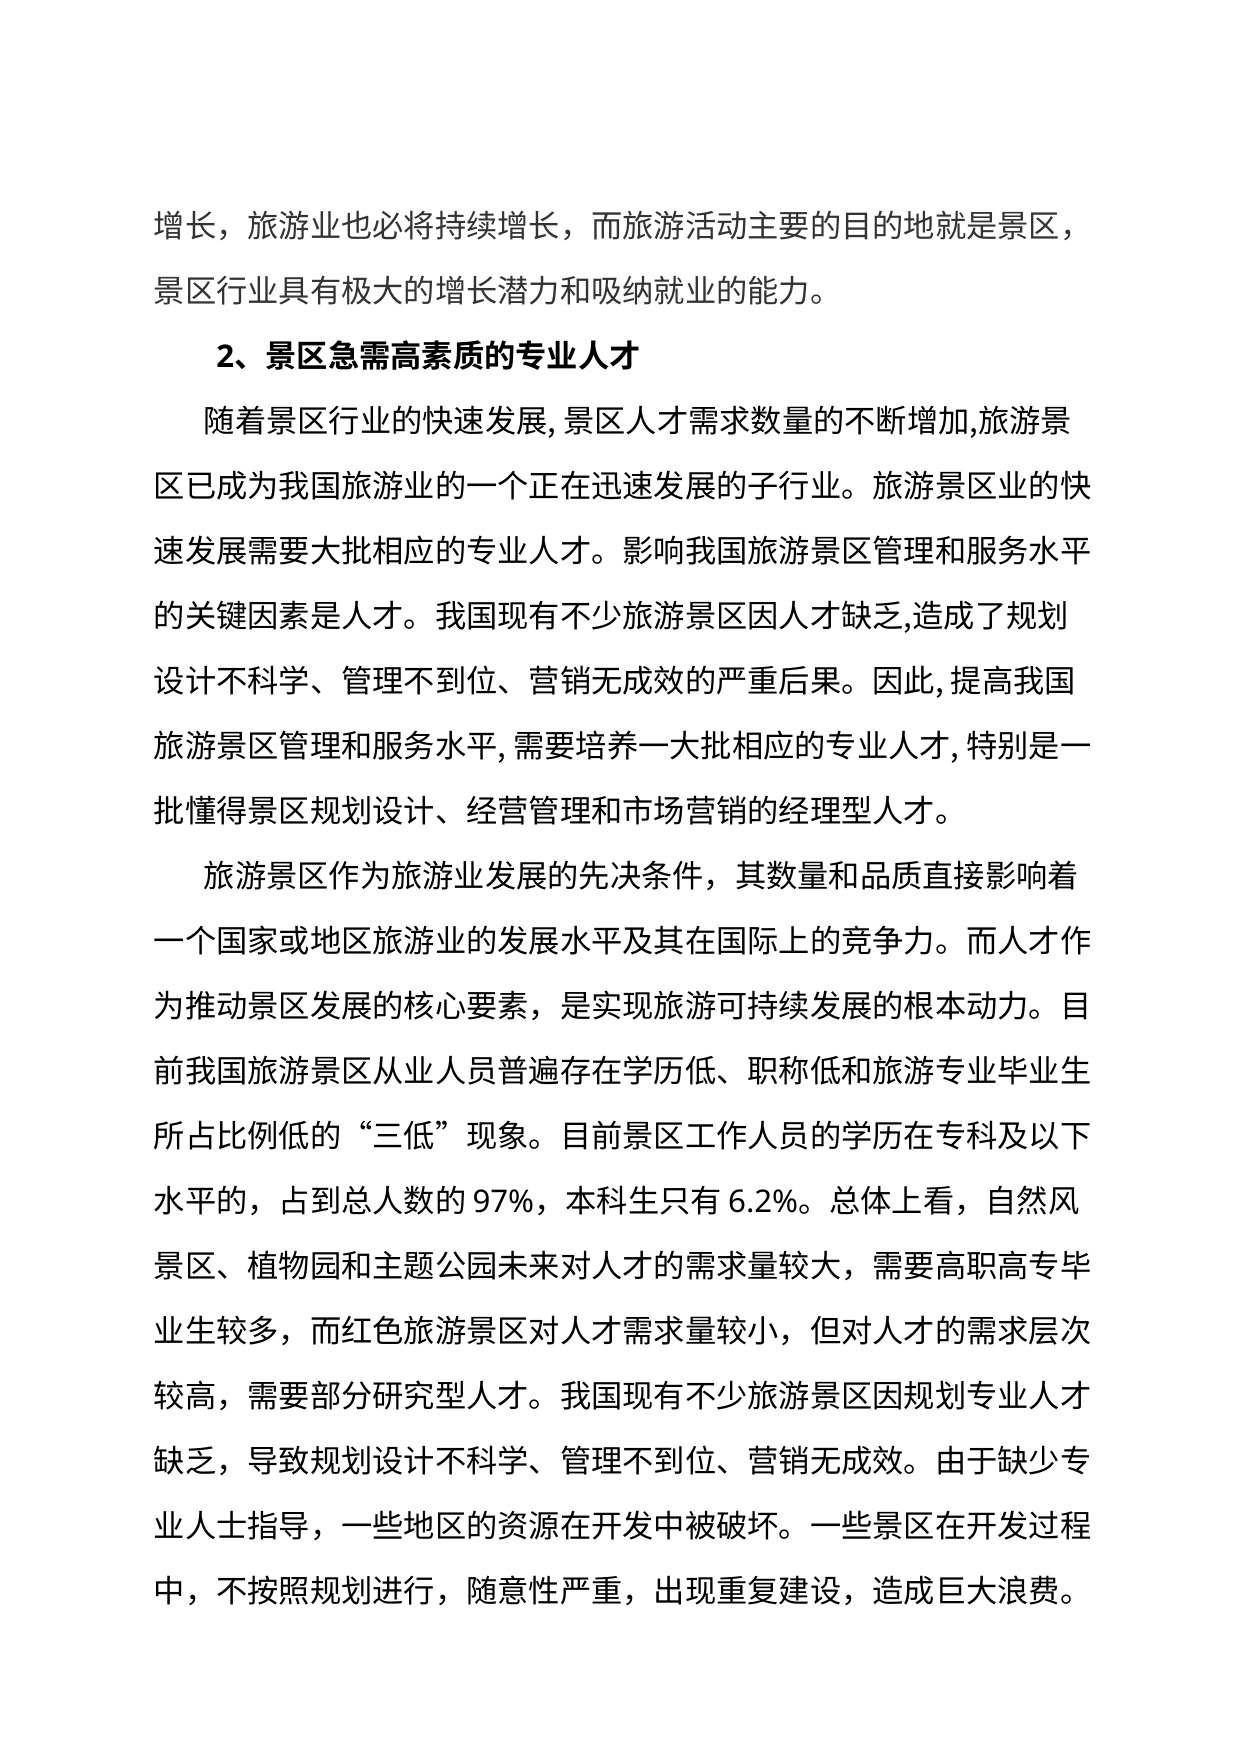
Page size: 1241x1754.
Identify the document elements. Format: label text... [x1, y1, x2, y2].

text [153, 841, 1092, 1621]
text 随着景区行业的快速发展, 景区人才需求数量的不断增加,旅游景区已成为我国旅游业的一个正在迅速发展的子行业。旅游景区业的快速发展需要大批相应的专业人才。影响我国旅游景区管理和服务水平的关键因素是人才。我国现有不少旅游景区因人才缺乏,造成了规划设计不科学、管理不到位、营销无成效的严重后果。因此, 提高我国旅游景区管理和服务水平, 需要培养一大批相应的专业人才, 特别是一批懂得景区规划设计、经营管理和市场营销的经理型人才。 [153, 386, 1092, 841]
text 2、景区急需高素质的专业人才 [153, 321, 1092, 386]
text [153, 191, 1092, 321]
